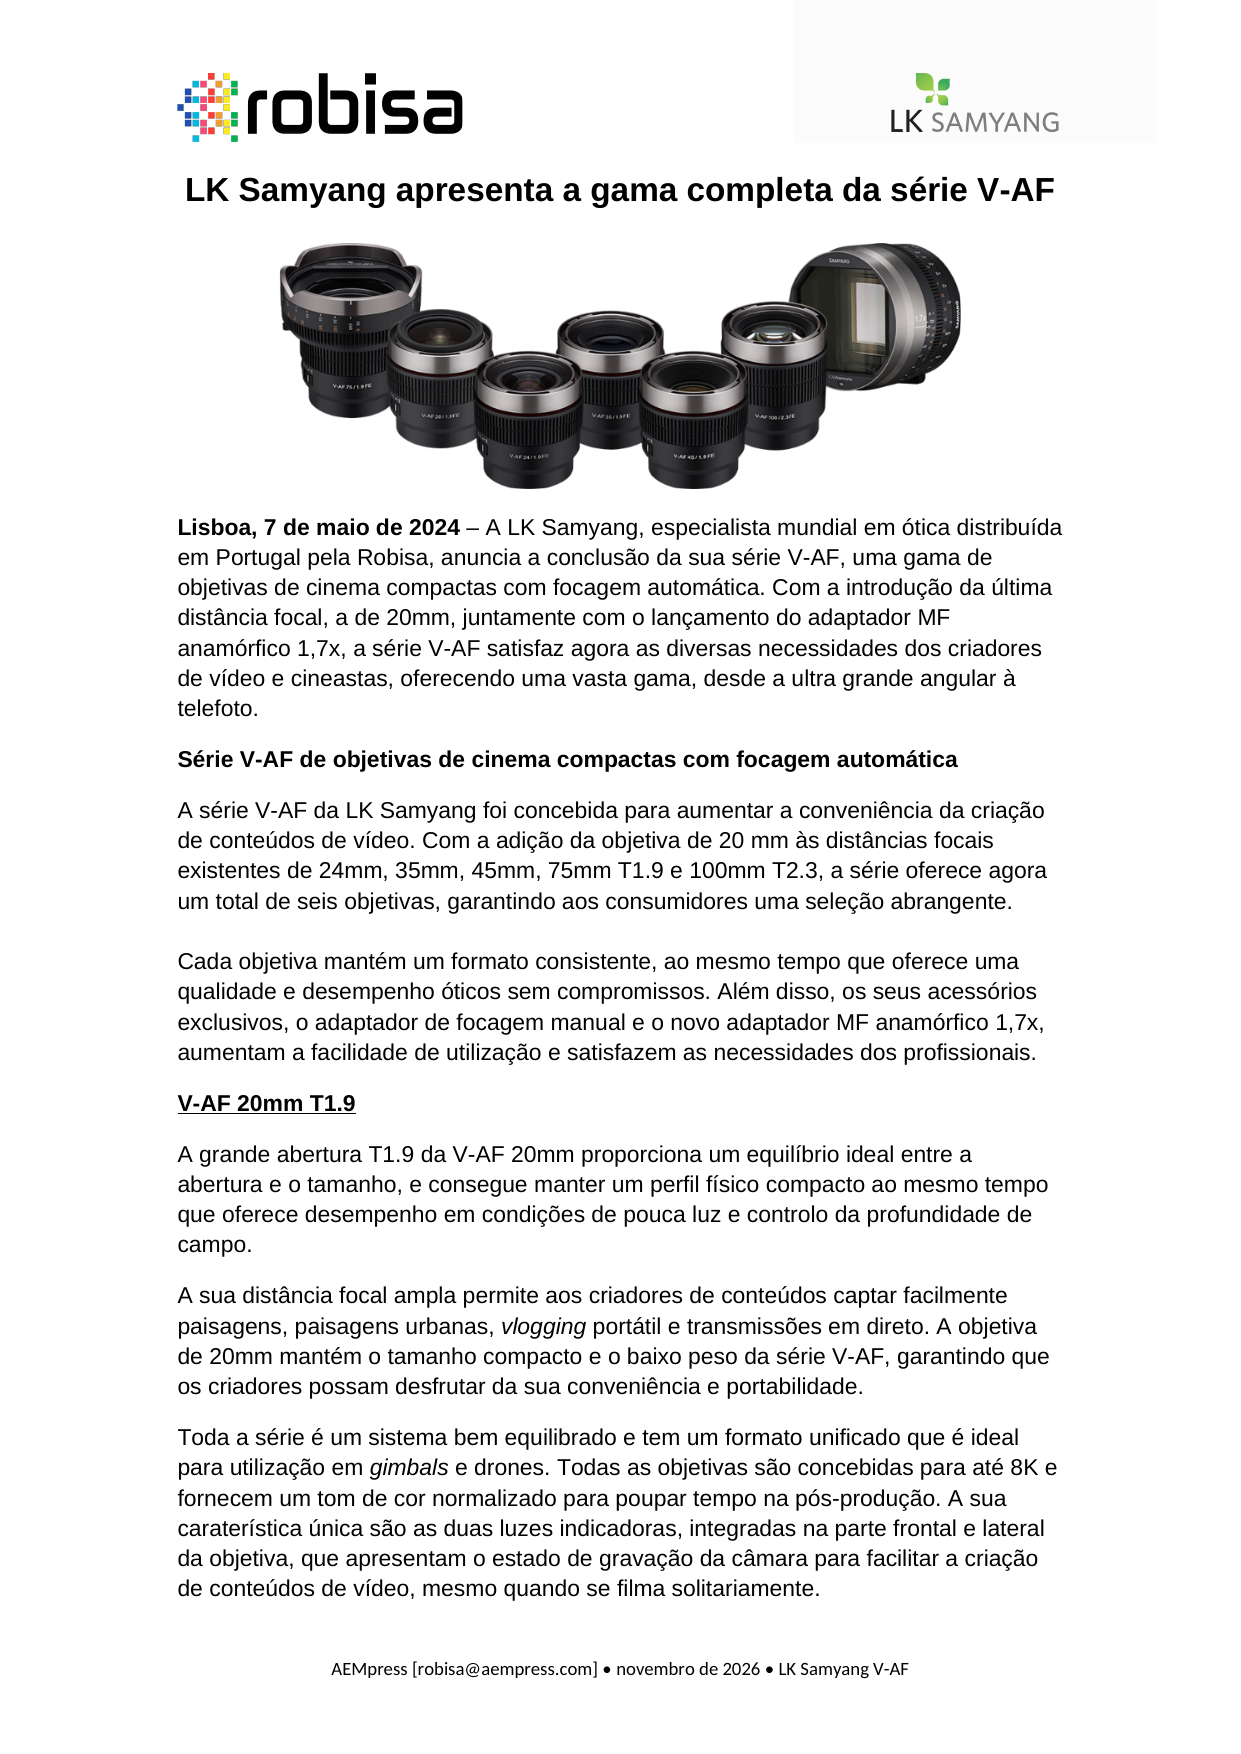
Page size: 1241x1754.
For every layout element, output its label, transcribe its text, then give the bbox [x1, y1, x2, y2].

text Série V-AF de objetivas de cinema compactas com focagem automática [177, 746, 1063, 772]
text A grande abertura T1.9 da V-AF 20mm proporciona um equilíbrio ideal entre a abertura e o tamanho, e consegue manter um perfil físico compacto ao mesmo tempo que oferece desempenho em condições de pouca luz e controlo da profundidade de campo. [177, 1141, 1063, 1258]
text Toda a série é um sistema bem equilibrado e tem um formato unificado que é ideal para utilização em gimbals e drones. Todas as objetivas são concebidas para até 8K e fornecem um tom de cor normalizado para poupar tempo na pós-produção. A sua caraterística única são as duas luzes indicadoras, integradas na parte frontal e lateral da objetiva, que apresentam o estado de gravação da câmara para facilitar a criação de conteúdos de vídeo, mesmo quando se filma solitariamente. [177, 1424, 1063, 1601]
picture [177, 73, 463, 143]
text Lisboa, 7 de maio de 2024 – A LK Samyang, especialista mundial em ótica distribuída em Portugal pela Robisa, anuncia a conclusão da sua série V-AF, uma gama de objetivas de cinema compactas com focagem automática. Com a introdução da última distância focal, a de 20mm, juntamente com o lançamento do adaptador MF anamórfico 1,7x, a série V-AF satisfaz agora as diversas necessidades dos criadores de vídeo e cineastas, oferecendo uma vasta gama, desde a ultra grande angular à telefoto. [177, 514, 1063, 721]
picture [793, 0, 1157, 143]
text LK Samyang apresenta a gama completa da série V-AF [177, 171, 1063, 209]
picture [279, 243, 961, 489]
text A sua distância focal ampla permite aos criadores de conteúdos captar facilmente paisagens, paisagens urbanas, vlogging portátil e transmissões em direto. A objetiva de 20mm mantém o tamanho compacto e o baixo peso da série V-AF, garantindo que os criadores possam desfrutar da sua conveniência e portabilidade. [177, 1282, 1063, 1399]
text V-AF 20mm T1.9 [177, 1090, 1063, 1116]
text A série V-AF da LK Samyang foi concebida para aumentar a conveniência da criação de conteúdos de vídeo. Com a adição da objetiva de 20 mm às distâncias focais existentes de 24mm, 35mm, 45mm, 75mm T1.9 e 100mm T2.3, a série oferece agora um total de seis objetivas, garantindo aos consumidores uma seleção abrangente. Cada objetiva mantém um formato consistente, ao mesmo tempo que oferece uma qualidade e desempenho óticos sem compromissos. Além disso, os seus acessórios exclusivos, o adaptador de focagem manual e o novo adaptador MF anamórfico 1,7x, aumentam a facilidade de utilização e satisfazem as necessidades dos profissionais. [177, 797, 1063, 1065]
